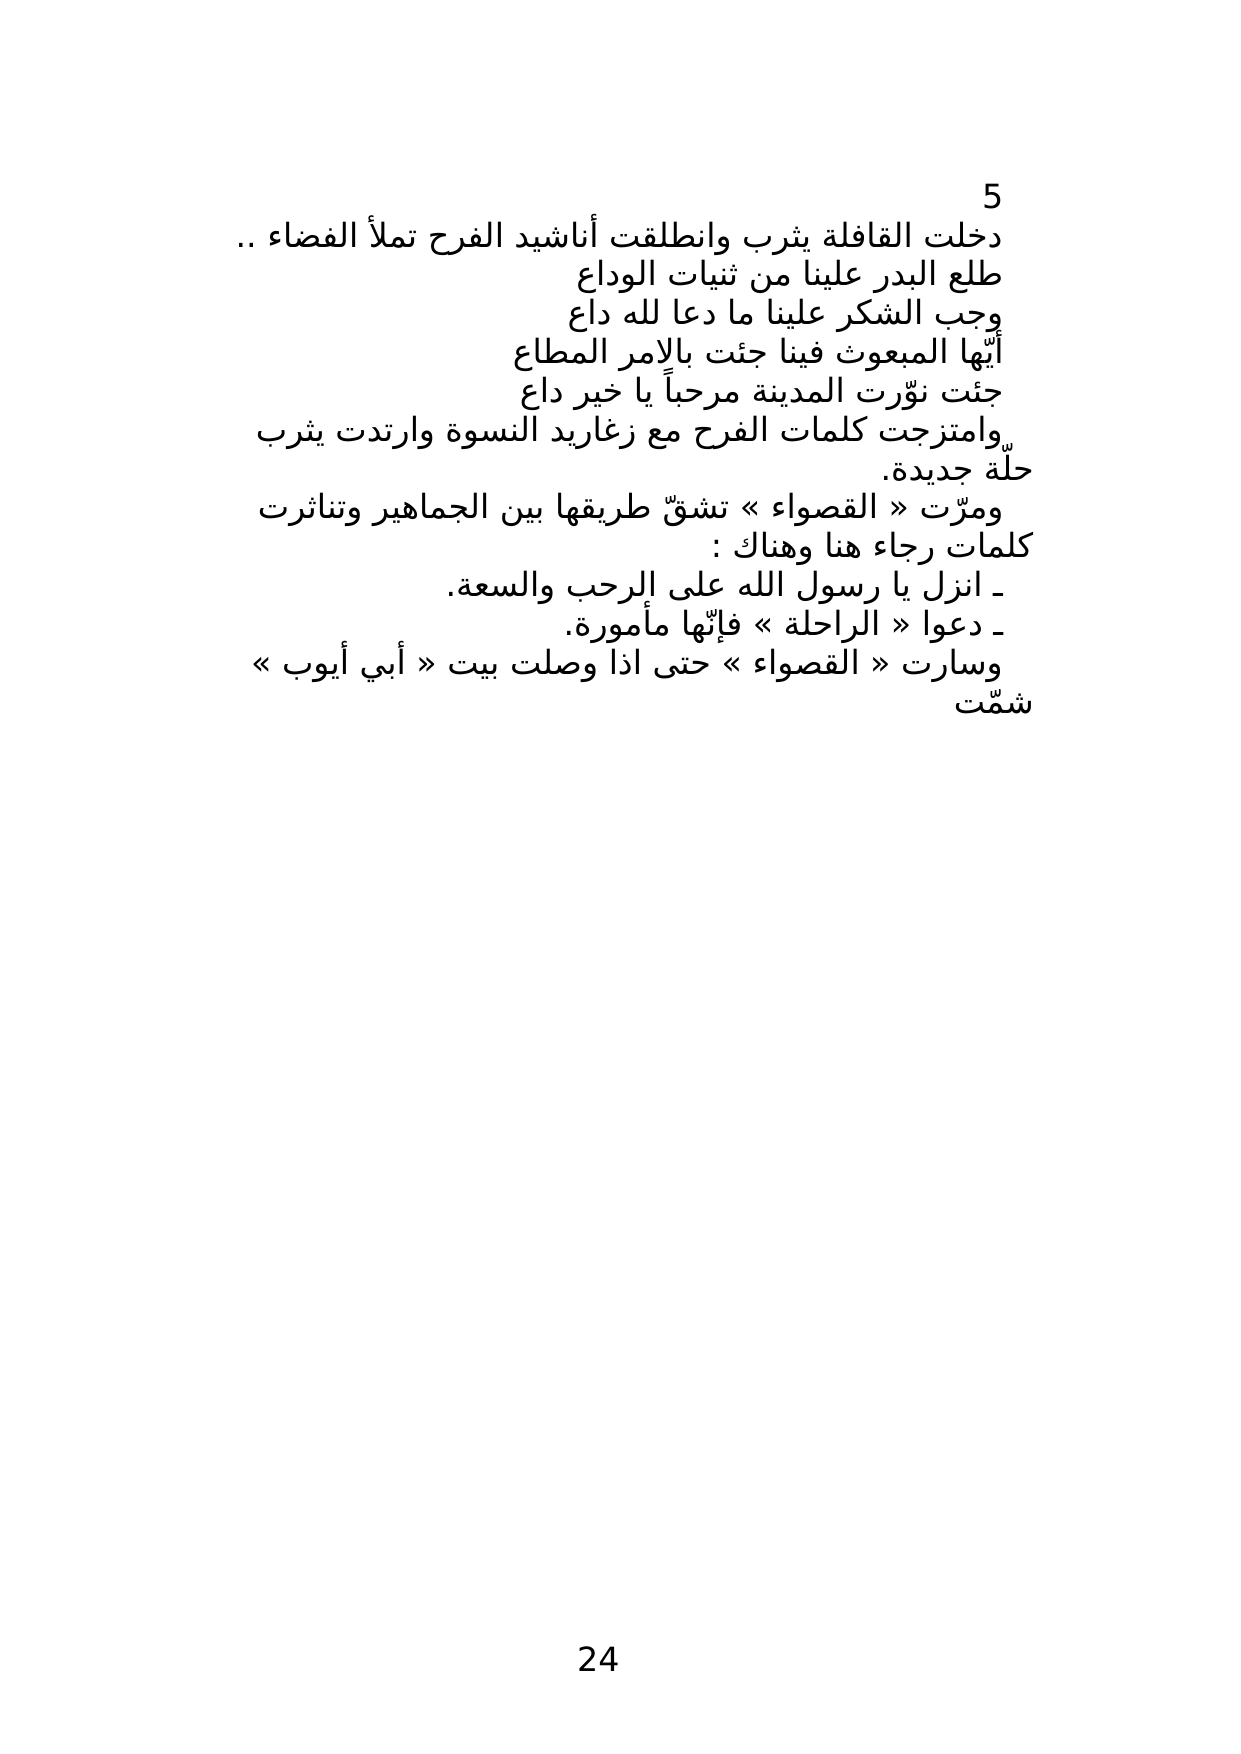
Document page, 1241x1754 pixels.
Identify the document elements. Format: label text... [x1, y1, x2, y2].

text ـ انزل يا رسول الله على الرحب والسعة. [222, 566, 1033, 604]
text 5 [222, 177, 1033, 216]
text ـ دعوا « الراحلة » فإنّها مأمورة. [222, 604, 1033, 643]
text دخلت القافلة يثرب وانطلقت أناشيد الفرح تملأ الفضاء .. [222, 216, 1033, 255]
text وسارت « القصواء » حتى اذا وصلت بيت « أبي أيوب » شمّت [222, 643, 1033, 721]
text طلع البدر علينا من ثنيات الوداع [222, 255, 1033, 294]
text وجب الشكر علينا ما دعا لله داع [222, 294, 1033, 333]
text وامتزجت كلمات الفرح مع زغاريد النسوة وارتدت يثرب حلّة جديدة. [222, 410, 1033, 488]
text جئت نوّرت المدينة مرحباً يا خير داع [222, 371, 1033, 410]
text أيّها المبعوث فينا جئت بالامر المطاع [222, 333, 1033, 371]
text ومرّت « القصواء » تشقّ طريقها بين الجماهير وتناثرت كلمات رجاء هنا وهناك : [222, 488, 1033, 566]
